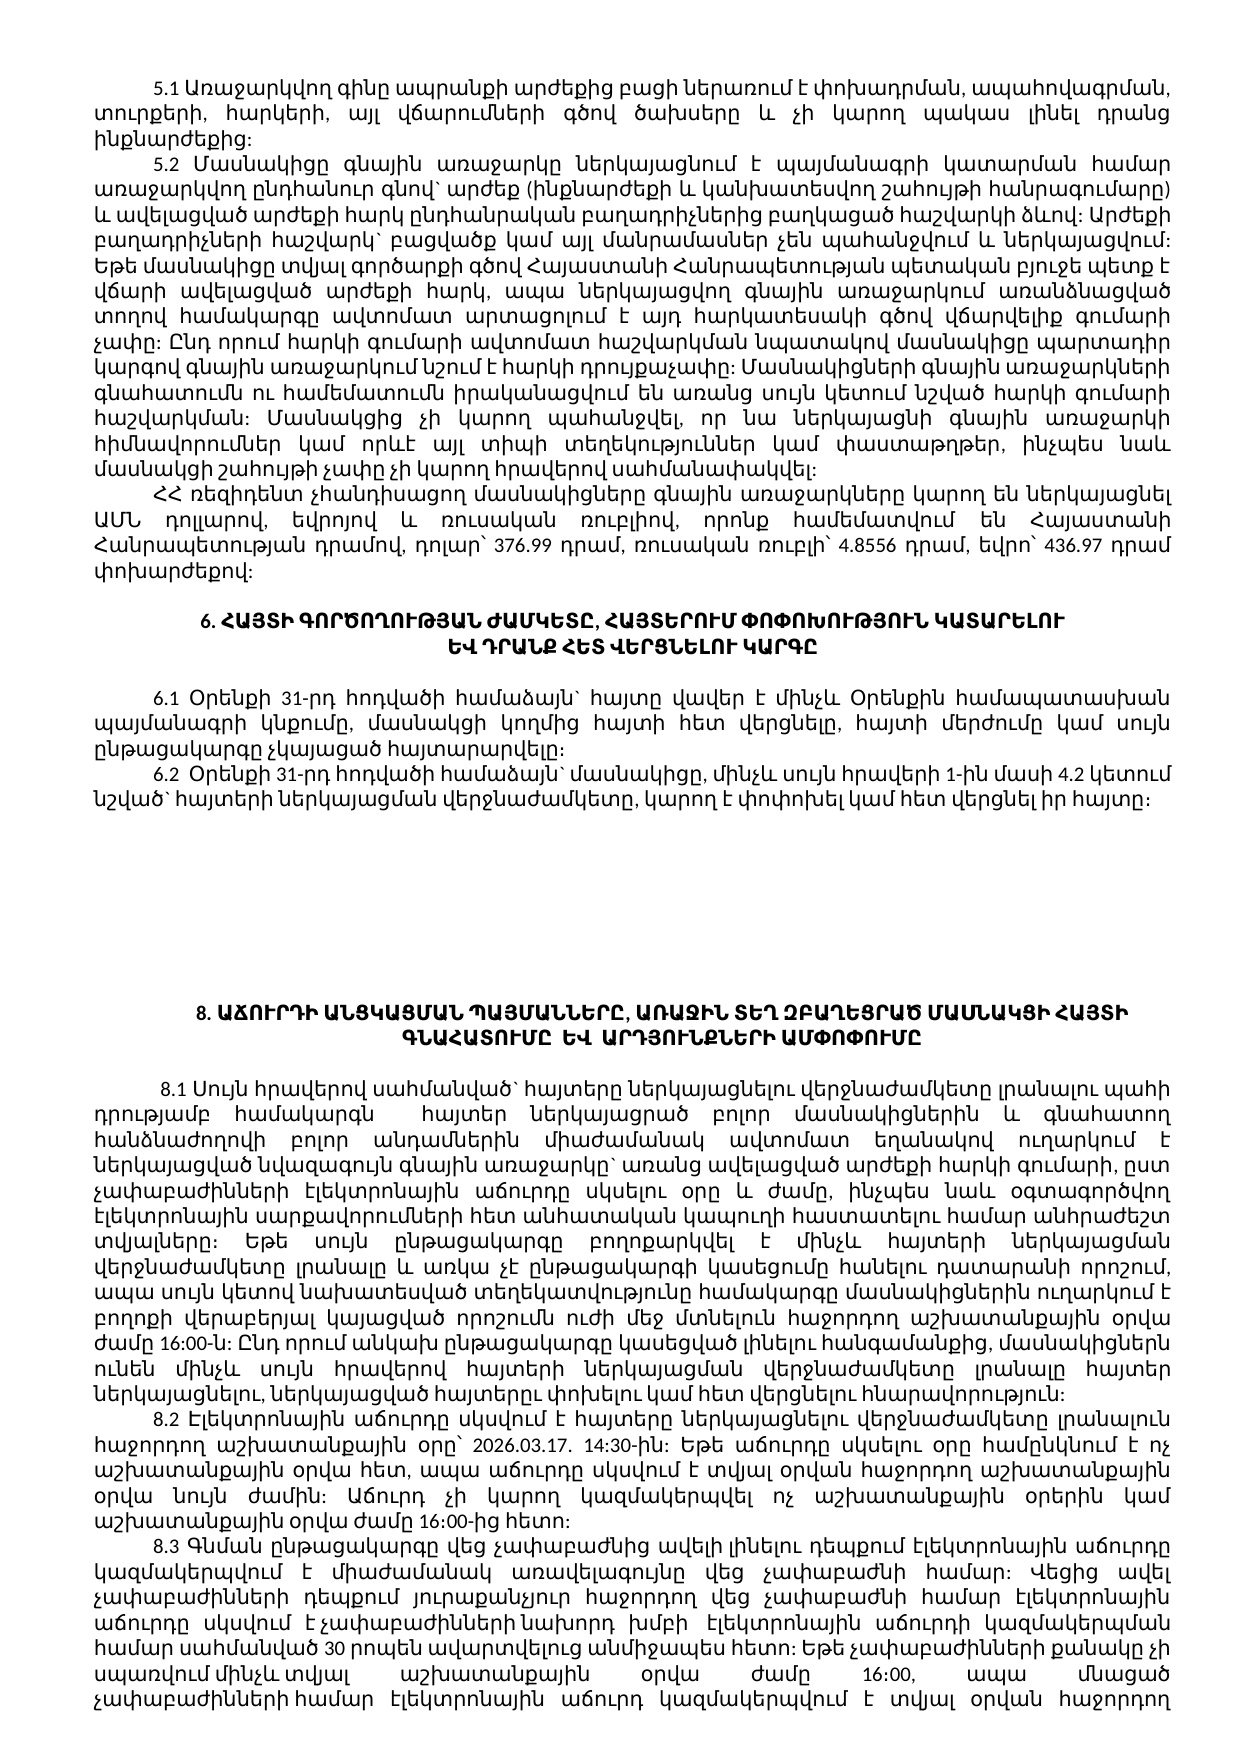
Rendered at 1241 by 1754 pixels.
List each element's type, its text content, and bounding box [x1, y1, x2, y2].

text 5.1 Առաջարկվող գինը ապրանքի արժեքից բացի ներառում է փոխադրման, ապահովագրման, տուրքերի, հարկերի, այլ վճարումների գծով ծախսերը և չի կարող պակաս լինել դրանց ինքնարժեքից: [94, 75, 1171, 151]
text 8. ԱՃՈՒՐԴԻ ԱՆՑԿԱՑՄԱՆ ՊԱՅՄԱՆՆԵՐԸ, ԱՌԱՋԻՆ ՏԵՂ ԶԲԱՂԵՑՐԱԾ ՄԱՍՆԱԿՑԻ ՀԱՅՏԻ [94, 1000, 1171, 1025]
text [94, 1534, 1171, 1712]
text 8.2 Էլեկտրոնային աճուրդը սկսվում է հայտերը ներկայացնելու վերջնաժամկետը լրանալուն հաջորդող աշխատանքային օրը՝ 2026.03.17. 14:30 -ին: Եթե աճուրդը սկսելու օրը համընկնում է ոչ աշխատանքային օրվա հետ, ապա աճուրդը սկսվում է տվյալ օրվան հաջորդող աշխատանքային օրվա նույն ժամին: Աճուրդ չի կարող կազմակերպվել ոչ աշխատանքային օրերին կամ աշխատանքային օրվա ժամը 16։00-ից հետո: [94, 1407, 1171, 1534]
text 6. ՀԱՅՏԻ ԳՈՐԾՈՂՈՒԹՅԱՆ ԺԱՄԿԵՏԸ, ՀԱՅՏԵՐՈՒՄ ՓՈՓՈԽՈՒԹՅՈՒՆ ԿԱՏԱՐԵԼՈՒ [94, 609, 1171, 634]
text 6.1 Օրենքի 31-րդ հոդվածի համաձայն` հայտը վավեր է մինչև Օրենքին համապատասխան պայմանագրի կնքումը, մասնակցի կողմից հայտի հետ վերցնելը, հայտի մերժումը կամ սույն ընթացակարգը չկայացած հայտարարվելը։ [94, 685, 1171, 761]
text ԵՎ ԴՐԱՆՔ ՀԵՏ ՎԵՐՑՆԵԼՈՒ ԿԱՐԳԸ [94, 634, 1171, 659]
text 8.1 Սույն հրավերով սահմանված` հայտերը ներկայացնելու վերջնաժամկետը լրանալու պահի դրությամբ համակարգն հայտեր ներկայացրած բոլոր մասնակիցներին և գնահատող հանձնաժողովի բոլոր անդամներին միաժամանակ ավտոմատ եղանակով ուղարկում է ներկայացված նվազագույն գնային առաջարկը` առանց ավելացված արժեքի հարկի գումարի, ըստ չափաբաժինների էլեկտրոնային աճուրդը սկսելու օրը և ժամը, ինչպես նաև օգտագործվող էլեկտրոնային սարքավորումների հետ անհատական կապուղի հաստատելու համար անհրաժեշտ տվյալները։ Եթե սույն ընթացակարգը բողոքարկվել է մինչև հայտերի ներկայացման վերջնաժամկետը լրանալը և առկա չէ ընթացակարգի կասեցումը հանելու դատարանի որոշում, ապա սույն կետով նախատեսված տեղեկատվությունը համակարգը մասնակիցներին ուղարկում է բողոքի վերաբերյալ կայացված որոշումն ուժի մեջ մտնելուն հաջորդող աշխատանքային օրվա ժամը 16:00-ն: Ընդ որում անկախ ընթացակարգը կասեցված լինելու հանգամանքից, մասնակիցներն ունեն մինչև սույն հրավերով հայտերի ներկայացման վերջնաժամկետը լրանալը հայտեր ներկայացնելու, ներկայացված հայտերըւ փոխելու կամ հետ վերցնելու հնարավորություն: [94, 1076, 1171, 1407]
text ԳՆԱՀԱՏՈՒՄԸ ԵՎ ԱՐԴՅՈՒՆՔՆԵՐԻ ԱՄՓՈՓՈՒՄԸ [94, 1025, 1171, 1051]
text ՀՀ ռեզիդենտ չհանդիսացող մասնակիցները գնային առաջարկները կարող են ներկայացնել ԱՄՆ դոլլարով, եվրոյով և ռուսական ռուբլիով, որոնք համեմատվում են Հայաստանի Հանրապետության դրամով, դոլար՝ 376.99 դրամ, ռուսական ռուբլի՝ 4.8556 դրամ, եվրո՝ 436.97 դրամ փոխարժեքով: [94, 482, 1171, 583]
text 5.2 Մասնակիցը գնային առաջարկը ներկայացնում է պայմանագրի կատարման համար առաջարկվող ընդհանուր գնով` արժեք (ինքնարժեքի և կանխատեսվող շահույթի հանրագումարը) և ավելացված արժեքի հարկ ընդհանրական բաղադրիչներից բաղկացած հաշվարկի ձևով: Արժեքի բաղադրիչների հաշվարկ` բացվածք կամ այլ մանրամասներ չեն պահանջվում և ներկայացվում: Եթե մասնակիցը տվյալ գործարքի գծով Հայաստանի Հանրապետության պետական բյուջե պետք է վճարի ավելացված արժեքի հարկ, ապա ներկայացվող գնային առաջարկում առանձնացված տողով համակարգը ավտոմատ արտացոլում է այդ հարկատեսակի գծով վճարվելիք գումարի չափը: Ընդ որում հարկի գումարի ավտոմատ հաշվարկման նպատակով մասնակիցը պարտադիր կարգով գնային առաջարկում նշում է հարկի դրույքաչափը: Մասնակիցների գնային առաջարկների գնահատումն ու համեմատումն իրականացվում են առանց սույն կետում նշված հարկի գումարի հաշվարկման: Մասնակցից չի կարող պահանջվել, որ նա ներկայացնի գնային առաջարկի հիմնավորումներ կամ որևէ այլ տիպի տեղեկություններ կամ փաստաթղթեր, ինչպես նաև մասնակցի շահույթի չափը չի կարող հրավերով սահմանափակվել: [94, 151, 1171, 482]
text 6.2 Օրենքի 31-րդ հոդվածի համաձայն` մասնակիցը, մինչև սույն հրավերի 1-ին մասի 4.2 կետում նշված` հայտերի ներկայացման վերջնաժամկետը, կարող է փոփոխել կամ հետ վերցնել իր հայտը։ [94, 761, 1171, 812]
